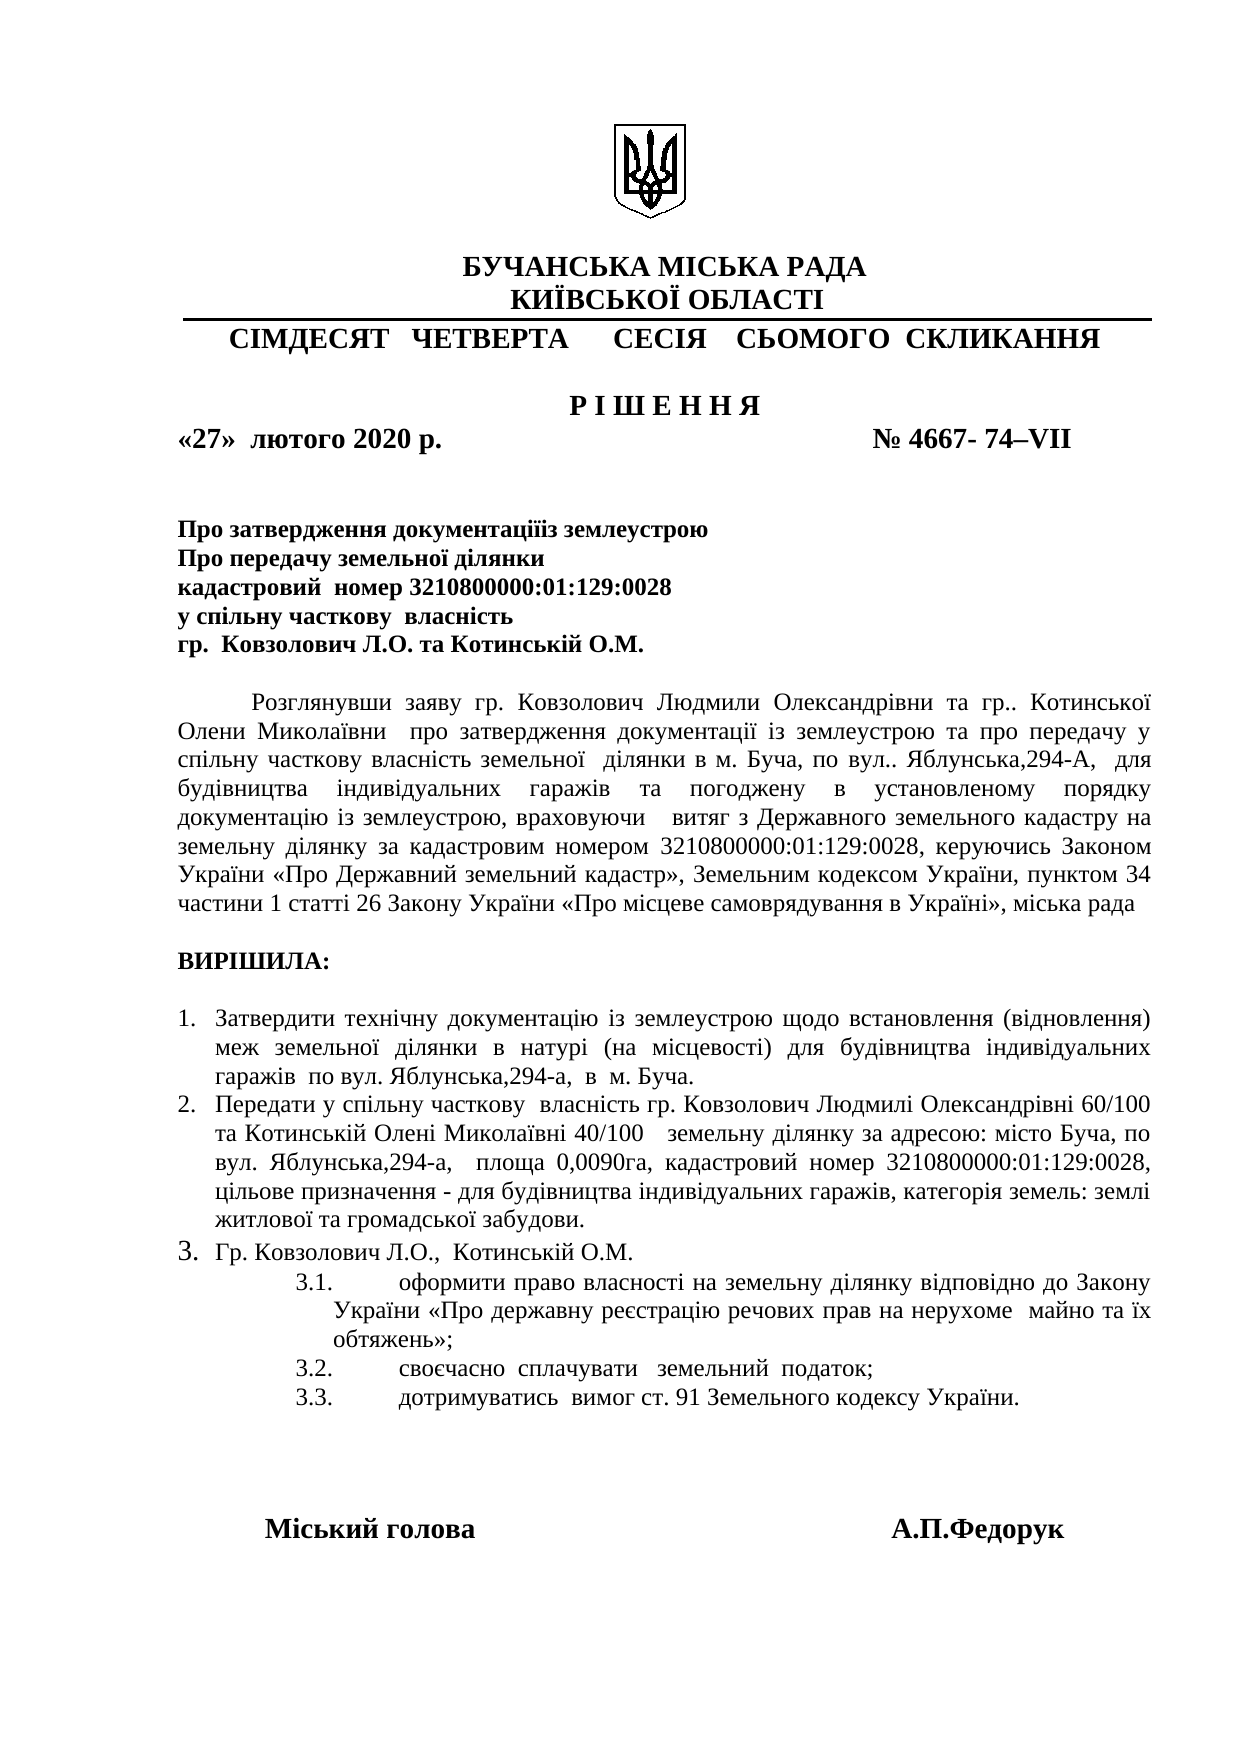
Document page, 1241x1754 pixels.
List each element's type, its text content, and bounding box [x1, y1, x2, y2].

list Передати у спільну часткову власність гр. Ковзолович Людмилі Олександрівні 60/100 та Котинській Олені Миколаївні 40/100 земельну ділянку за адресою: місто Буча, по вул. Яблунська,294-а, площа 0,0090га, кадастровий номер 3210800000:01:129:0028, цільове призначення - для будівництва індивідуальних гаражів, категорія земель: землі житлової та громадської забудови. [177, 1089, 1152, 1233]
text Розглянувши заяву гр. Ковзолович Людмили Олександрівни та гр.. Котинської Олени Миколаївни про затвердження документації із землеустрою та про передачу у спільну часткову власність земельної ділянки в м. Буча, по вул.. Яблунська,294-А, для будівництва індивідуальних гаражів та погоджену в установленому порядку документацію із землеустрою, враховуючи витяг з Державного земельного кадастру на земельну ділянку за кадастровим номером 3210800000:01:129:0028, керуючись Законом України «Про Державний земельний кадастр», Земельним кодексом України, пунктом 34 частини 1 статті 26 Закону України «Про місцеве самоврядування в Україні», міська рада [177, 687, 1152, 917]
text ВИРІШИЛА: [177, 946, 1152, 974]
text «27» лютого 2020 р. № 4667- 74–VІІ [177, 422, 1152, 455]
text Про затвердження документаціїіз землеустрою [177, 514, 1152, 543]
list Затвердити технічну документацію із землеустрою щодо встановлення (відновлення) меж земельної ділянки в натурі (на місцевості) для будівництва індивідуальних гаражів по вул. Яблунська,294-а, в м. Буча. [177, 1003, 1152, 1089]
list Гр. Ковзолович Л.О., Котинській О.М. [177, 1233, 1152, 1267]
text Р І Ш Е Н Н Я [177, 388, 1152, 422]
list оформити право власності на земельну ділянку відповідно до Закону України «Про державну реєстрацію речових прав на нерухоме майно та їх обтяжень»; [295, 1267, 1152, 1353]
text кадастровий номер 3210800000:01:129:0028 [177, 572, 1152, 601]
text СІМДЕСЯТ ЧЕТВЕРТА СЕСІЯ СЬОМОГО СКЛИКАННЯ [177, 321, 1152, 354]
text Міський голова А.П.Федорук [177, 1511, 1152, 1545]
text Про передачу земельної ділянки [177, 543, 1152, 572]
text БУЧАНСЬКА МІСЬКА РАДА [177, 249, 1152, 282]
list дотримуватись вимог ст. 91 Земельного кодексу України. [295, 1382, 1152, 1411]
text у спільну часткову власність [177, 601, 1152, 629]
text гр. Ковзолович Л.О. та Котинській О.М. [177, 629, 1152, 658]
list своєчасно сплачувати земельний податок; [295, 1353, 1152, 1382]
text КИЇВСЬКОЇ ОБЛАСТІ [183, 282, 1152, 318]
